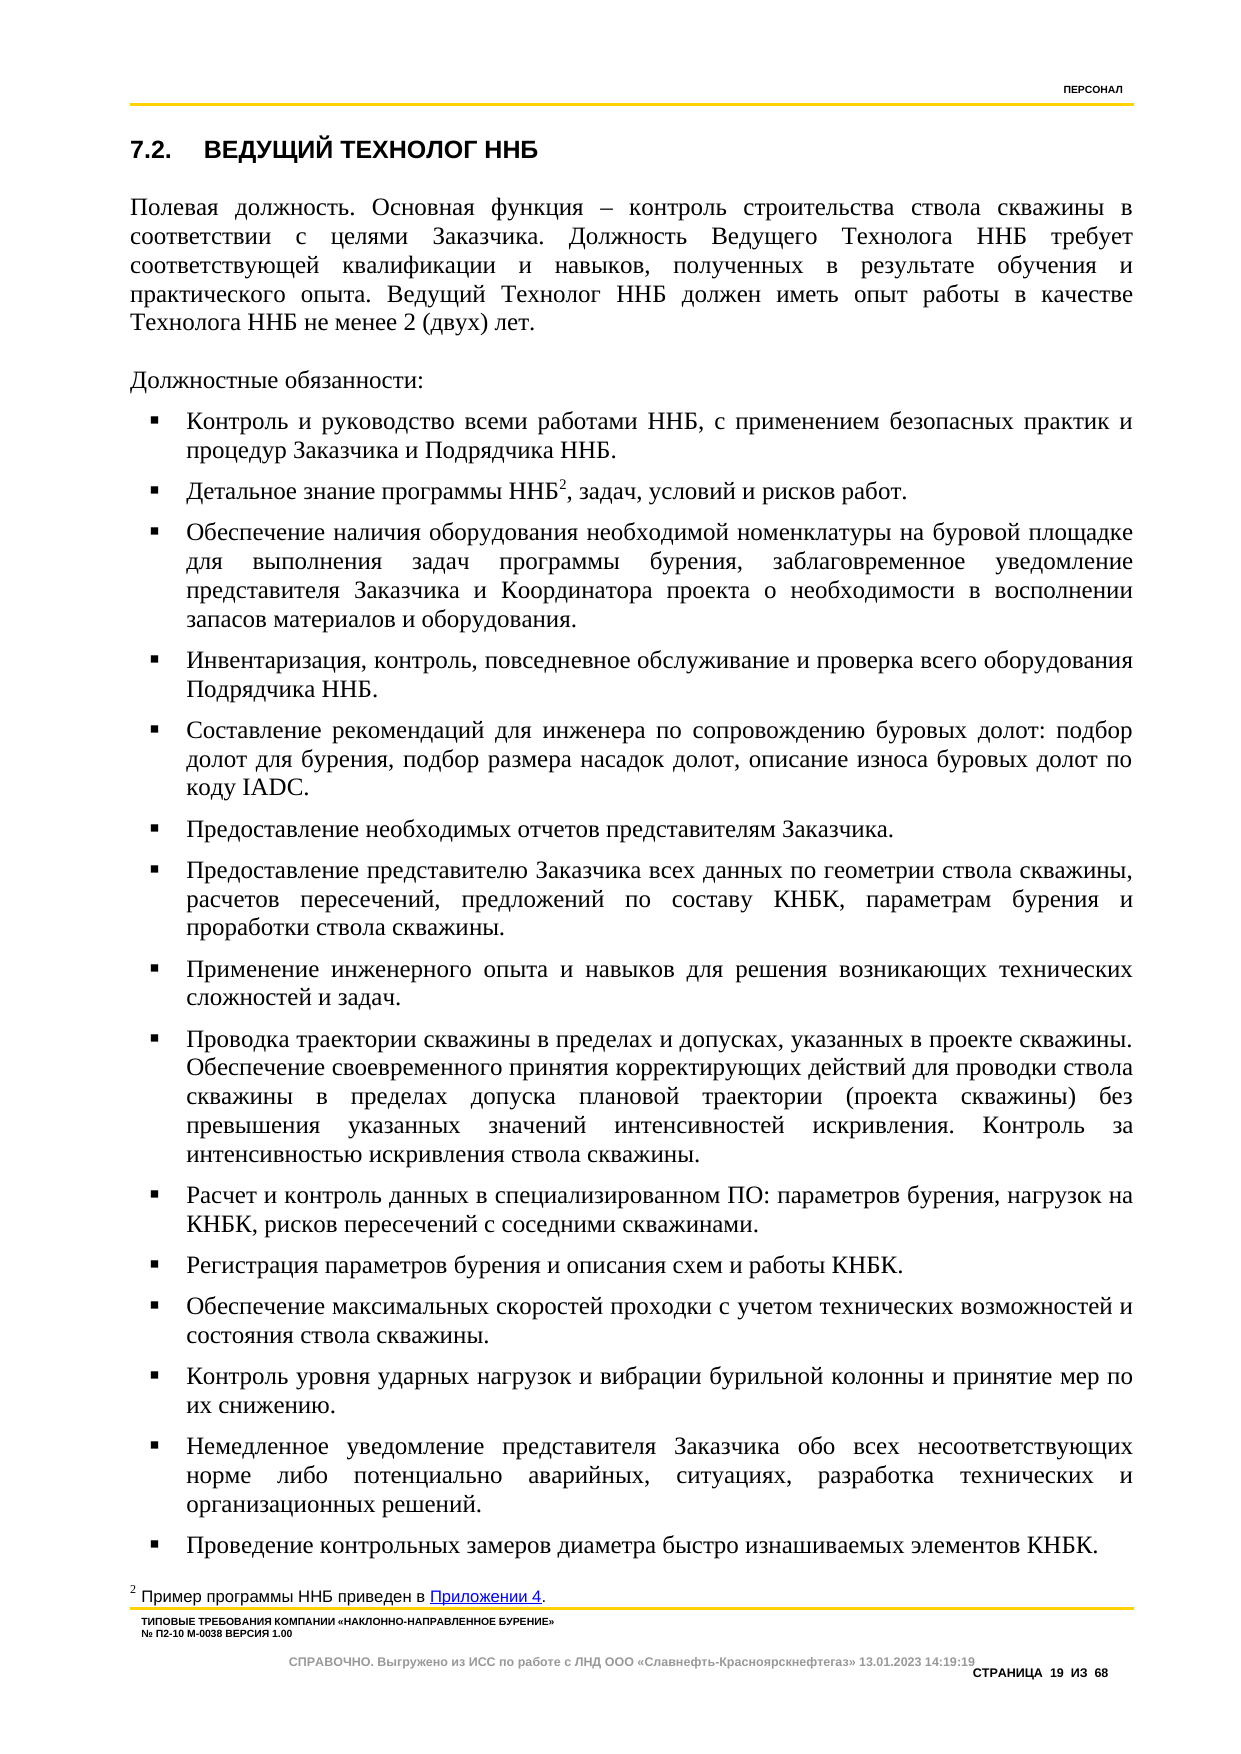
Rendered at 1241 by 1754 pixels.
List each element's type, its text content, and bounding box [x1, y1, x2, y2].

list Контроль уровня ударных нагрузок и вибрации бурильной колонны и принятие мер по их снижению. [149, 1361, 1134, 1419]
list Немедленное уведомление представителя Заказчика обо всех несоответствующих норме либо потенциально аварийных, ситуациях, разработка технических и организационных решений. [149, 1431, 1134, 1517]
text Должностные обязанности: [130, 365, 1134, 394]
list Обеспечение максимальных скоростей проходки с учетом технических возможностей и состояния ствола скважины. [149, 1291, 1134, 1349]
list Расчет и контроль данных в специализированном ПО: параметров бурения, нагрузок на КНБК, рисков пересечений с соседними скважинами. [149, 1180, 1134, 1237]
list Применение инженерного опыта и навыков для решения возникающих технических сложностей и задач. [149, 954, 1134, 1011]
list Контроль и руководство всеми работами ННБ, c применением безопасных практик и процедур Заказчика и Подрядчика ННБ. [149, 406, 1134, 464]
text Полевая должность. Основная функция – контроль строительства ствола скважины в соответствии с целями Заказчика. Должность Ведущего Технолога ННБ требует соответствующей квалификации и навыков, полученных в результате обучения и практического опыта. Ведущий Технолог ННБ должен иметь опыт работы в качестве Технолога ННБ не менее 2 (двух) лет. [130, 192, 1134, 336]
list Предоставление представителю Заказчика всех данных по геометрии ствола скважины, расчетов пересечений, предложений по составу КНБК, параметрам бурения и проработки ствола скважины. [149, 855, 1134, 941]
list Предоставление необходимых отчетов представителям Заказчика. [149, 814, 1134, 842]
list Проводка траектории скважины в пределах и допусках, указанных в проекте скважины. Обеспечение своевременного принятия корректирующих действий для проводки ствола скважины в пределах допуска плановой траектории (проекта скважины) без превышения указанных значений интенсивностей искривления. Контроль за интенсивностью искривления ствола скважины. [149, 1024, 1134, 1167]
list Обеспечение наличия оборудования необходимой номенклатуры на буровой площадке для выполнения задач программы бурения, заблаговременное уведомление представителя Заказчика и Координатора проекта о необходимости в восполнении запасов материалов и оборудования. [149, 517, 1134, 632]
list Проведение контрольных замеров диаметра быстро изнашиваемых элементов КНБК. [149, 1530, 1134, 1559]
list Детальное знание программы ННБ, задач, условий и рисков работ. [149, 476, 1134, 505]
list Составление рекомендаций для инженера по сопровождению буровых долот: подбор долот для бурения, подбор размера насадок долот, описание износа буровых долот по коду IADC. [149, 715, 1134, 801]
list Регистрация параметров бурения и описания схем и работы КНБК. [149, 1250, 1134, 1279]
list ВЕДУЩИЙ ТЕХНОЛОГ ННБ [130, 135, 1134, 164]
list Инвентаризация, контроль, повседневное обслуживание и проверка всего оборудования Подрядчика ННБ. [149, 645, 1134, 702]
